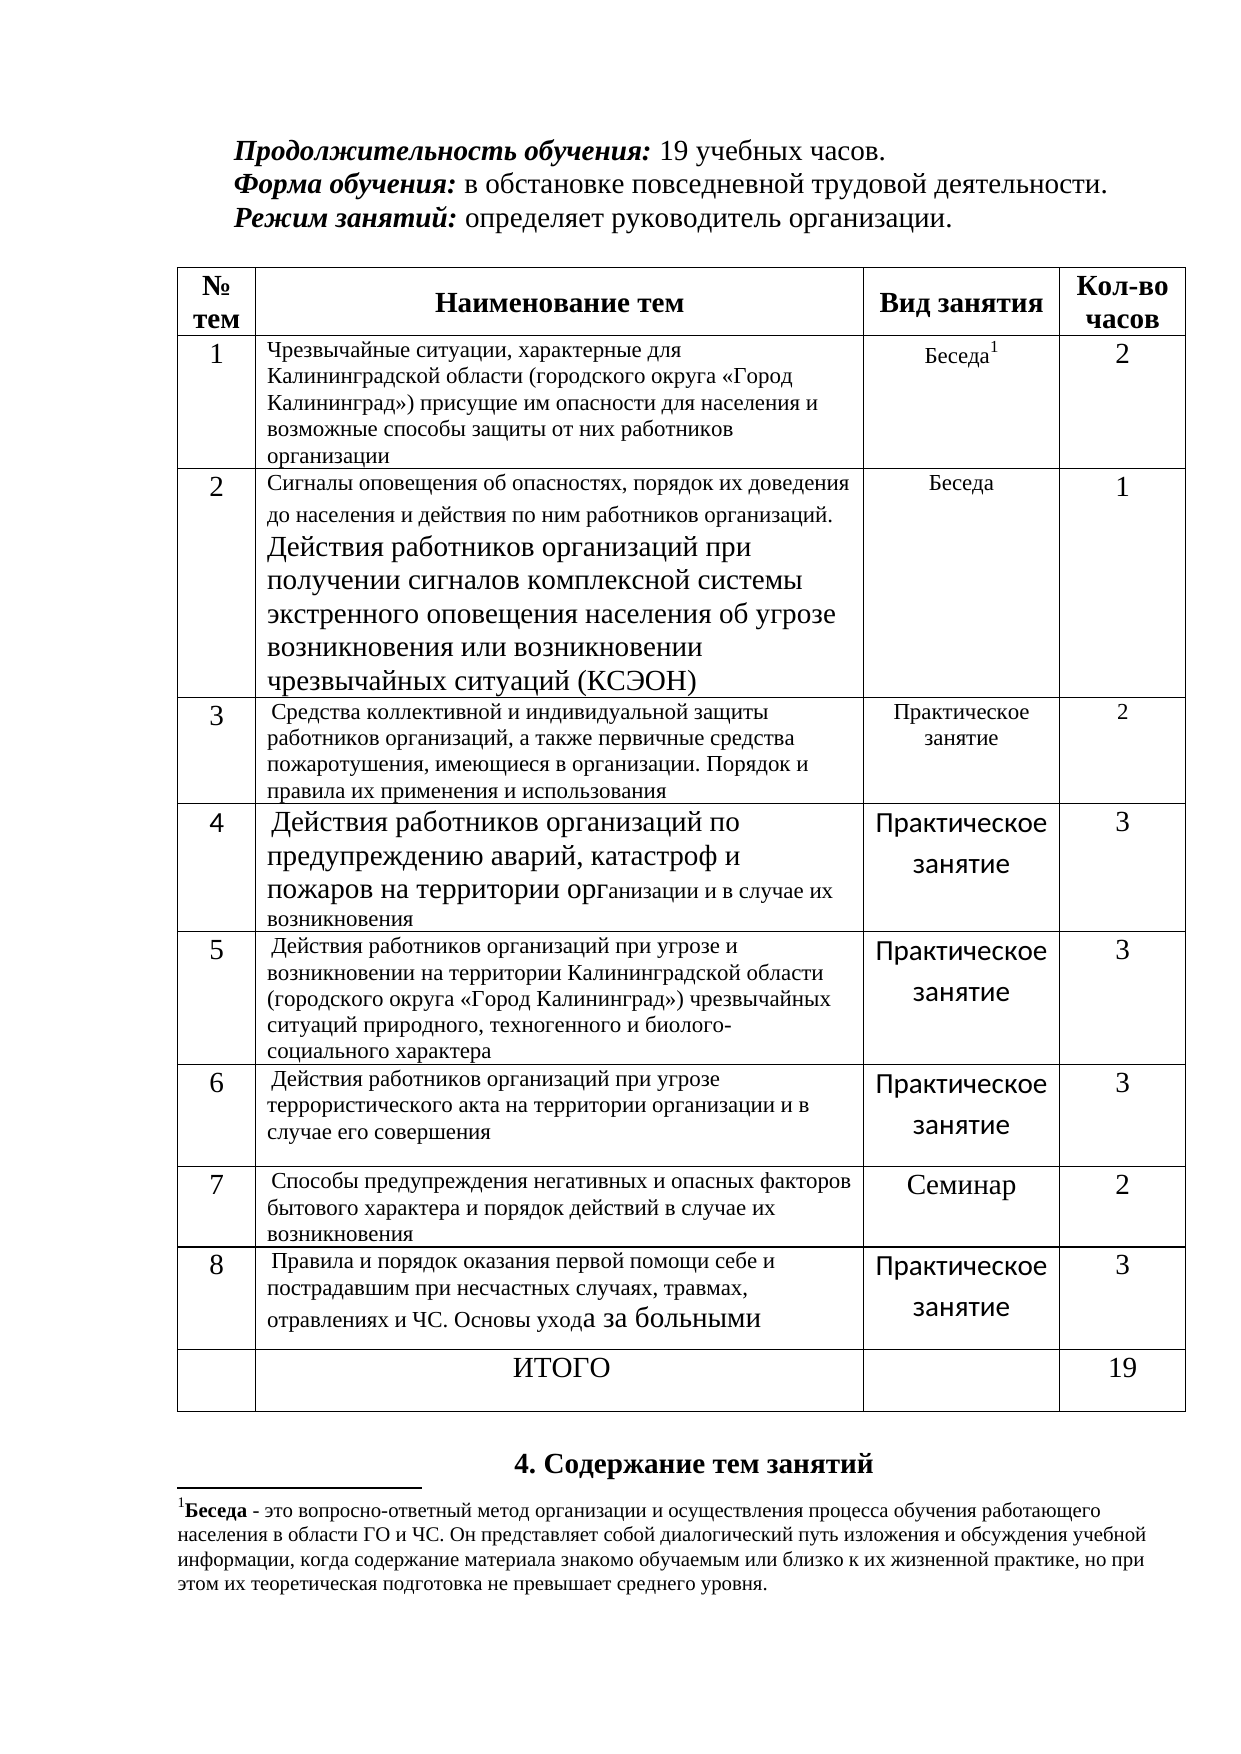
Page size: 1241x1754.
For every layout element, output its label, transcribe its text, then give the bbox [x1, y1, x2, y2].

table_cell 4 [178, 804, 255, 931]
table_cell 6 [178, 1065, 255, 1166]
table_header Наименование тем [256, 268, 863, 335]
table_cell Чрезвычайные ситуации, характерные для Калининградской области (городского округа «Город Калининград») присущие им опасности для населения и возможные способы защиты от них работников организации [256, 336, 863, 468]
table_cell Действия работников организаций при угрозе и возникновении на территории Калининградской области (городского округа «Город Калининград») чрезвычайных ситуаций природного, техногенного и биолого-социального характера [256, 932, 863, 1064]
table_cell 1 [178, 336, 255, 468]
table_header Кол-во часов [1060, 268, 1185, 335]
table_cell 3 [178, 698, 255, 803]
table_cell Практическое занятие [864, 1065, 1059, 1166]
table_cell Беседа [864, 469, 1059, 697]
text 4. Содержание тем занятий [177, 1446, 1152, 1479]
table_header Вид занятия [864, 268, 1059, 335]
table_cell 1 [1060, 469, 1185, 697]
table_cell Сигналы оповещения об опасностях, порядок их доведения до населения и действия по ним работников организаций. Действия работников организаций при получении сигналов комплексной системы экстренного оповещения населения об угрозе возникновения или возникновении чрезвычайных ситуаций (КСЭОН) [256, 469, 863, 697]
table_cell 3 [1060, 932, 1185, 1064]
table_cell Средства коллективной и индивидуальной защиты работников организаций, а также первичные средства пожаротушения, имеющиеся в организации. Порядок и правила их применения и использования [256, 698, 863, 803]
text Продолжительность обучения: 19 учебных часов. [177, 133, 1152, 166]
table_cell Правила и порядок оказания первой помощи себе и пострадавшим при несчастных случаях, травмах, отравлениях и ЧС. Основы ухода за больными [256, 1248, 863, 1349]
table_cell 3 [1060, 1248, 1185, 1349]
table_cell 8 [178, 1248, 255, 1349]
text Форма обучения: в обстановке повседневной трудовой деятельности. [177, 166, 1152, 200]
table_cell [864, 1350, 1059, 1411]
table_cell Семинар [864, 1167, 1059, 1246]
table_cell [178, 1350, 255, 1411]
table_cell Беседа [864, 336, 1059, 468]
table_cell Действия работников организаций по предупреждению аварий, катастроф и пожаров на территории организации и в случае их возникновения [256, 804, 863, 931]
table_cell Практическое занятие [864, 698, 1059, 803]
table_cell 2 [1060, 336, 1185, 468]
table_header № тем [178, 268, 255, 335]
text Режим занятий: определяет руководитель организации. [177, 200, 1152, 233]
table_cell ИТОГО [256, 1350, 863, 1411]
table_cell 2 [1060, 698, 1185, 803]
table_cell Действия работников организаций при угрозе террористического акта на территории организации и в случае его совершения [256, 1065, 863, 1166]
table_cell 5 [178, 932, 255, 1064]
table_cell Практическое занятие [864, 1248, 1059, 1349]
table_cell 2 [178, 469, 255, 697]
table_cell 2 [1060, 1167, 1185, 1246]
table_cell 19 [1060, 1350, 1185, 1411]
table_cell 3 [1060, 1065, 1185, 1166]
table_cell Способы предупреждения негативных и опасных факторов бытового характера и порядок действий в случае их возникновения [256, 1167, 863, 1246]
table_cell Практическое занятие [864, 932, 1059, 1064]
table_cell Практическое занятие [864, 804, 1059, 931]
table_cell 7 [178, 1167, 255, 1246]
table_cell 3 [1060, 804, 1185, 931]
